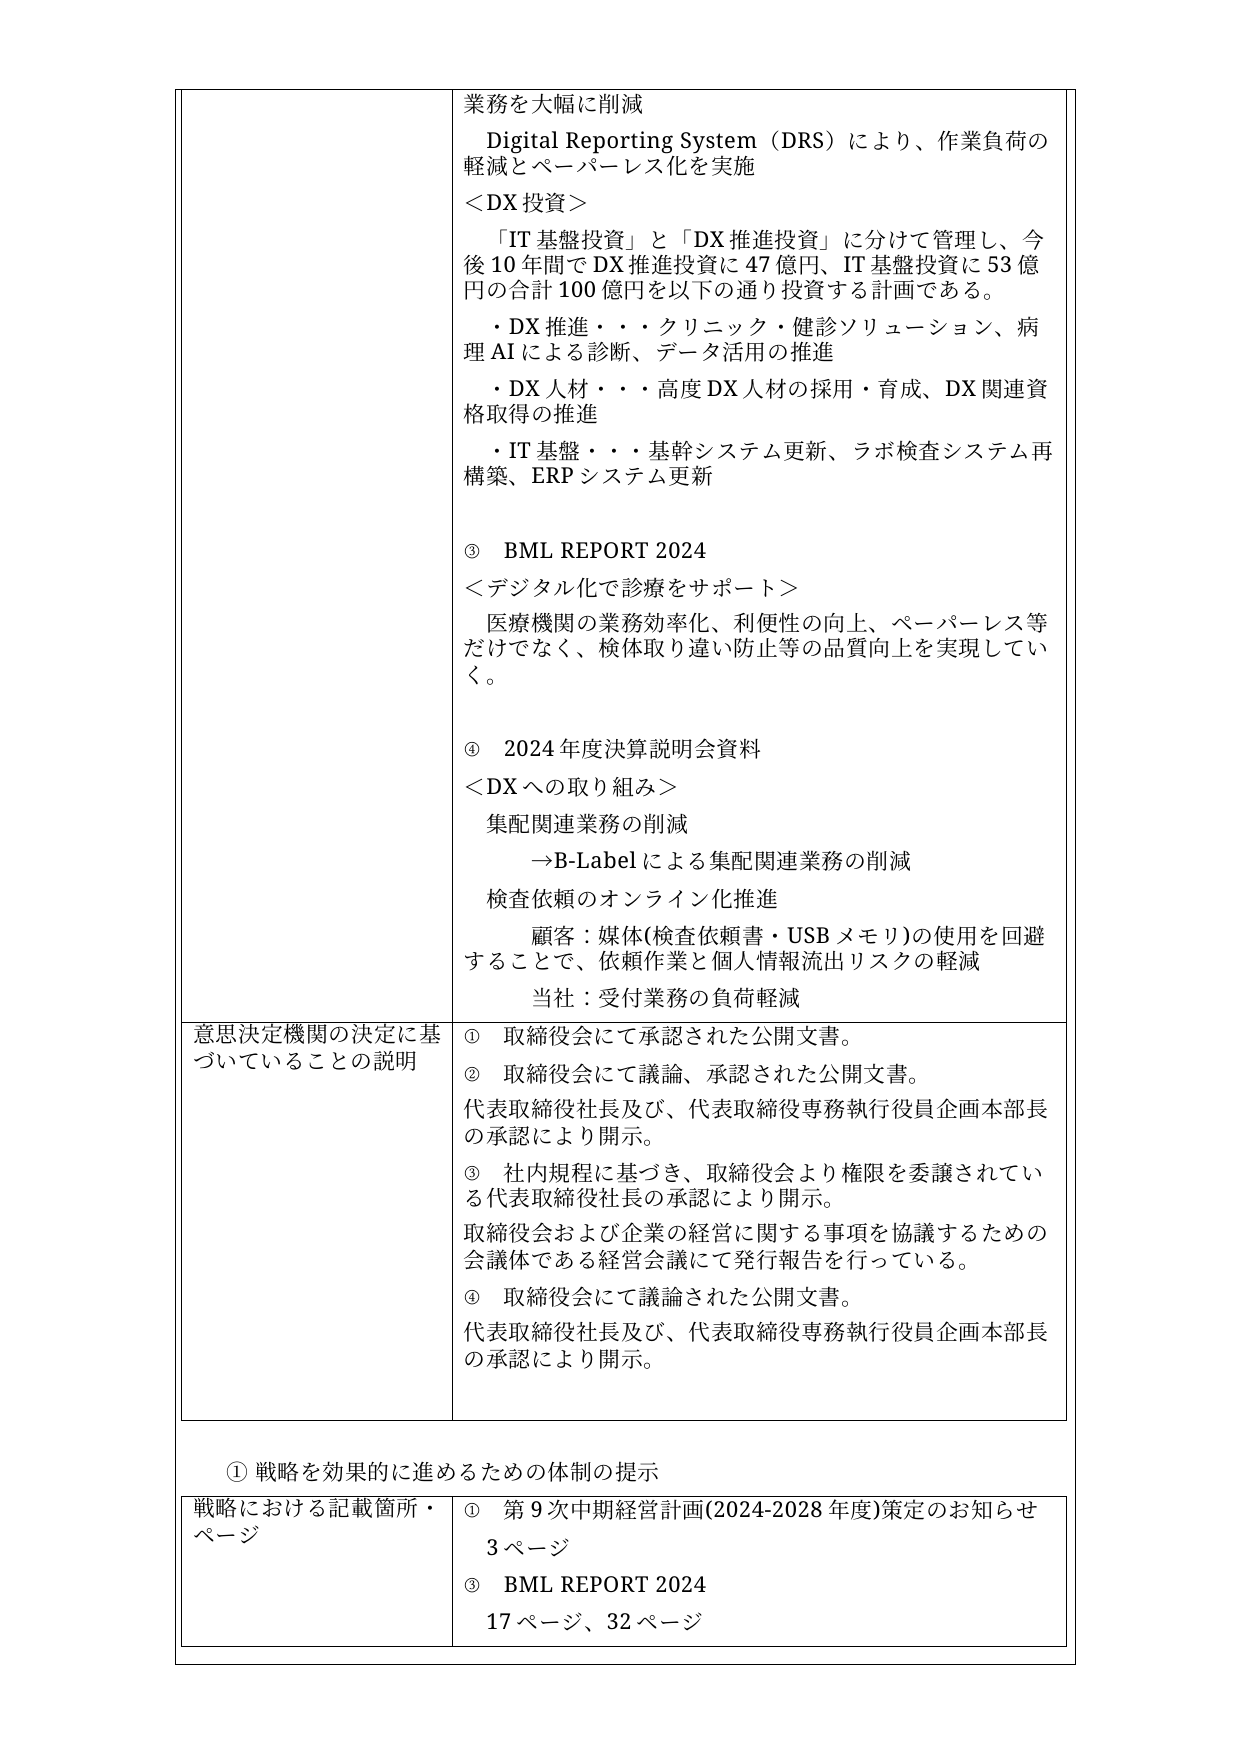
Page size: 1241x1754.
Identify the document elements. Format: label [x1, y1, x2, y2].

table_cell [176, 90, 1075, 1664]
